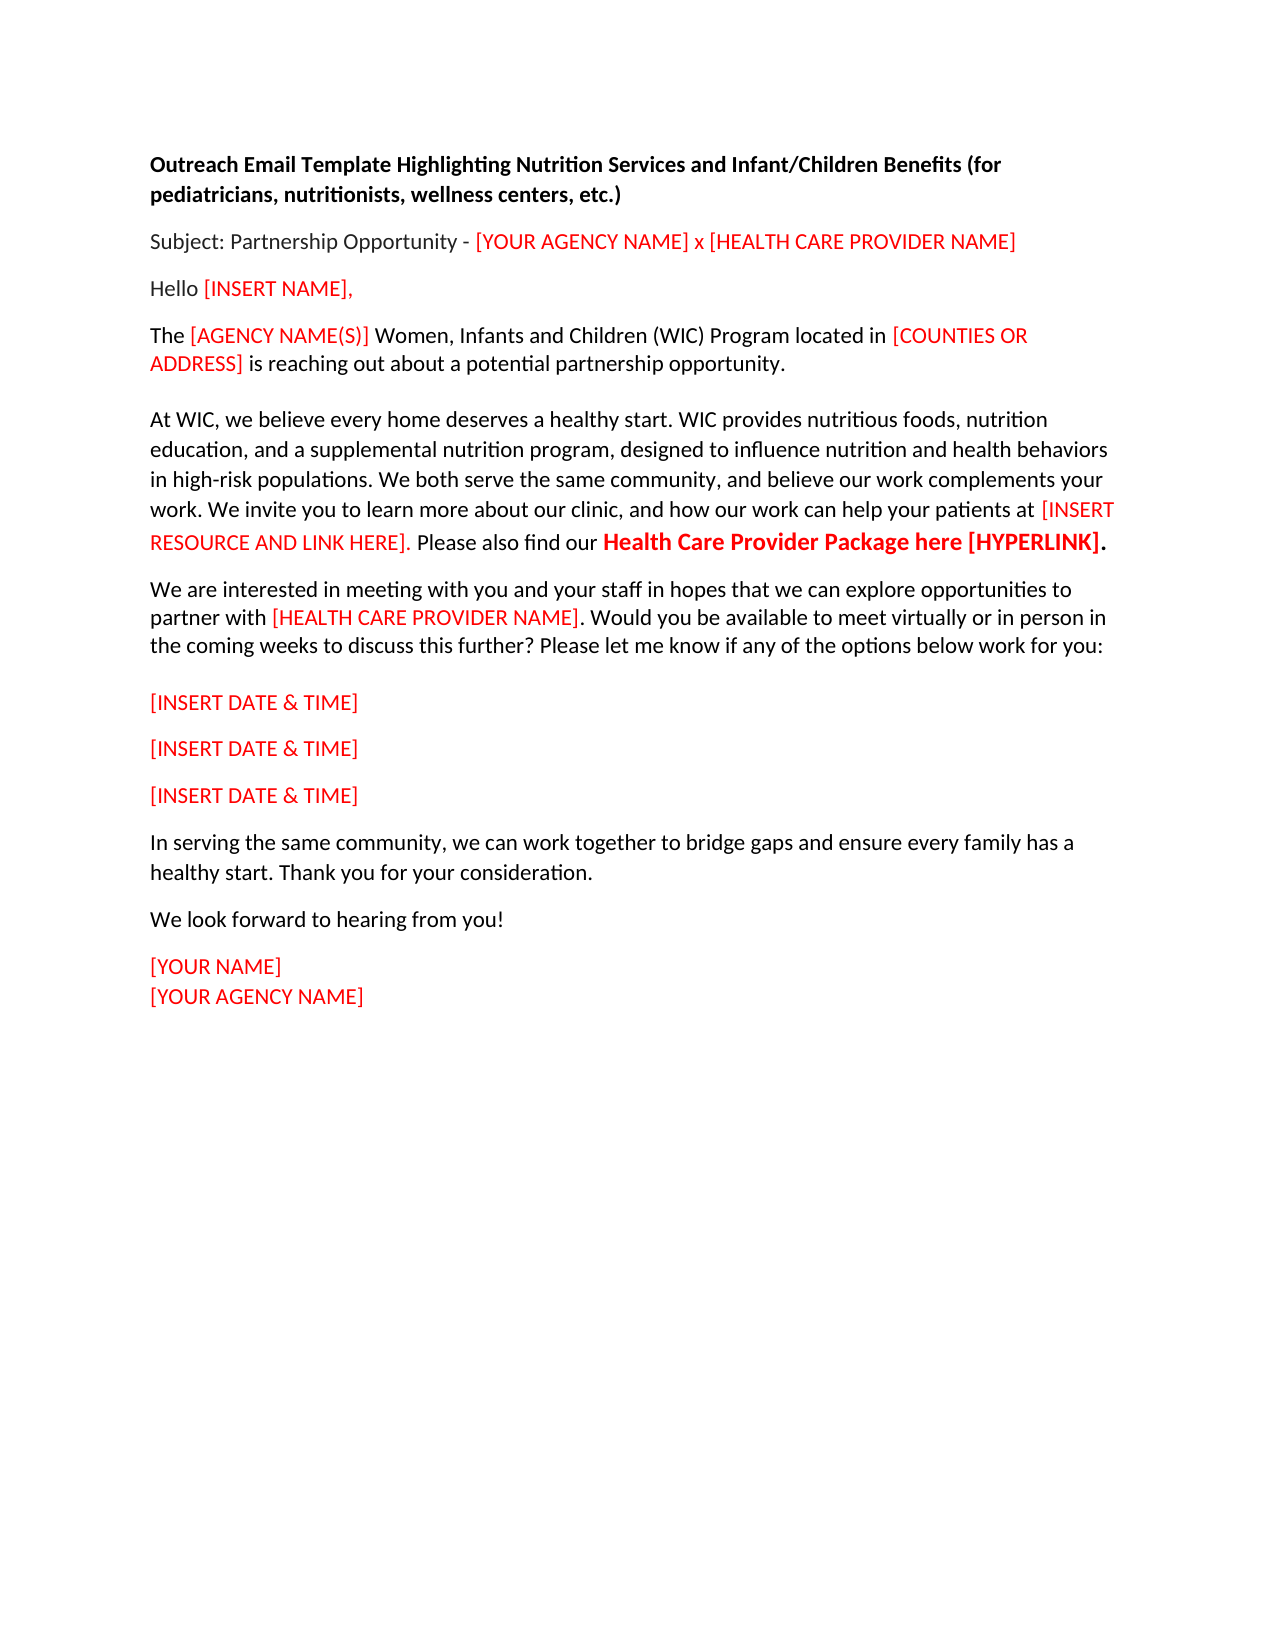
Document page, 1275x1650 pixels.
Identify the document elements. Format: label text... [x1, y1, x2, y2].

text Outreach Email Template Highlighting Nutrition Services and Infant/Children Benefits (for pediatricians, nutritionists, wellness centers, etc.) [150, 150, 1125, 208]
text We look forward to hearing from you! [150, 905, 1125, 933]
text At WIC, we believe every home deserves a healthy start. WIC provides nutritious foods, nutrition education, and a supplemental nutrition program, designed to influence nutrition and health behaviors in high-risk populations. We both serve the same community, and believe our work complements your work. We invite you to learn more about our clinic, and how our work can help your patients at [INSERT RESOURCE AND LINK HERE]. Please also find our Health Care Provider Package here [HYPERLINK]. [150, 405, 1125, 556]
text [INSERT DATE & TIME] [150, 688, 1125, 716]
text [INSERT DATE & TIME] [150, 734, 1125, 762]
text In serving the same community, we can work together to bridge gaps and ensure every family has a healthy start. Thank you for your consideration. [150, 828, 1125, 886]
text [YOUR NAME] [YOUR AGENCY NAME] [150, 952, 1125, 1010]
text [INSERT DATE & TIME] [150, 781, 1125, 809]
text We are interested in meeting with you and your staff in hopes that we can explore opportunities to partner with [HEALTH CARE PROVIDER NAME]. Would you be available to meet virtually or in person in the coming weeks to discuss this further? Please let me know if any of the options below work for you: [150, 576, 1125, 688]
text Hello [INSERT NAME], [150, 274, 1125, 302]
text The [AGENCY NAME(S)] Women, Infants and Children (WIC) Program located in [COUNTIES OR ADDRESS] is reaching out about a potential partnership opportunity. [150, 321, 1125, 377]
text Subject: Partnership Opportunity - [YOUR AGENCY NAME] x [HEALTH CARE PROVIDER NAME] [150, 227, 1125, 255]
